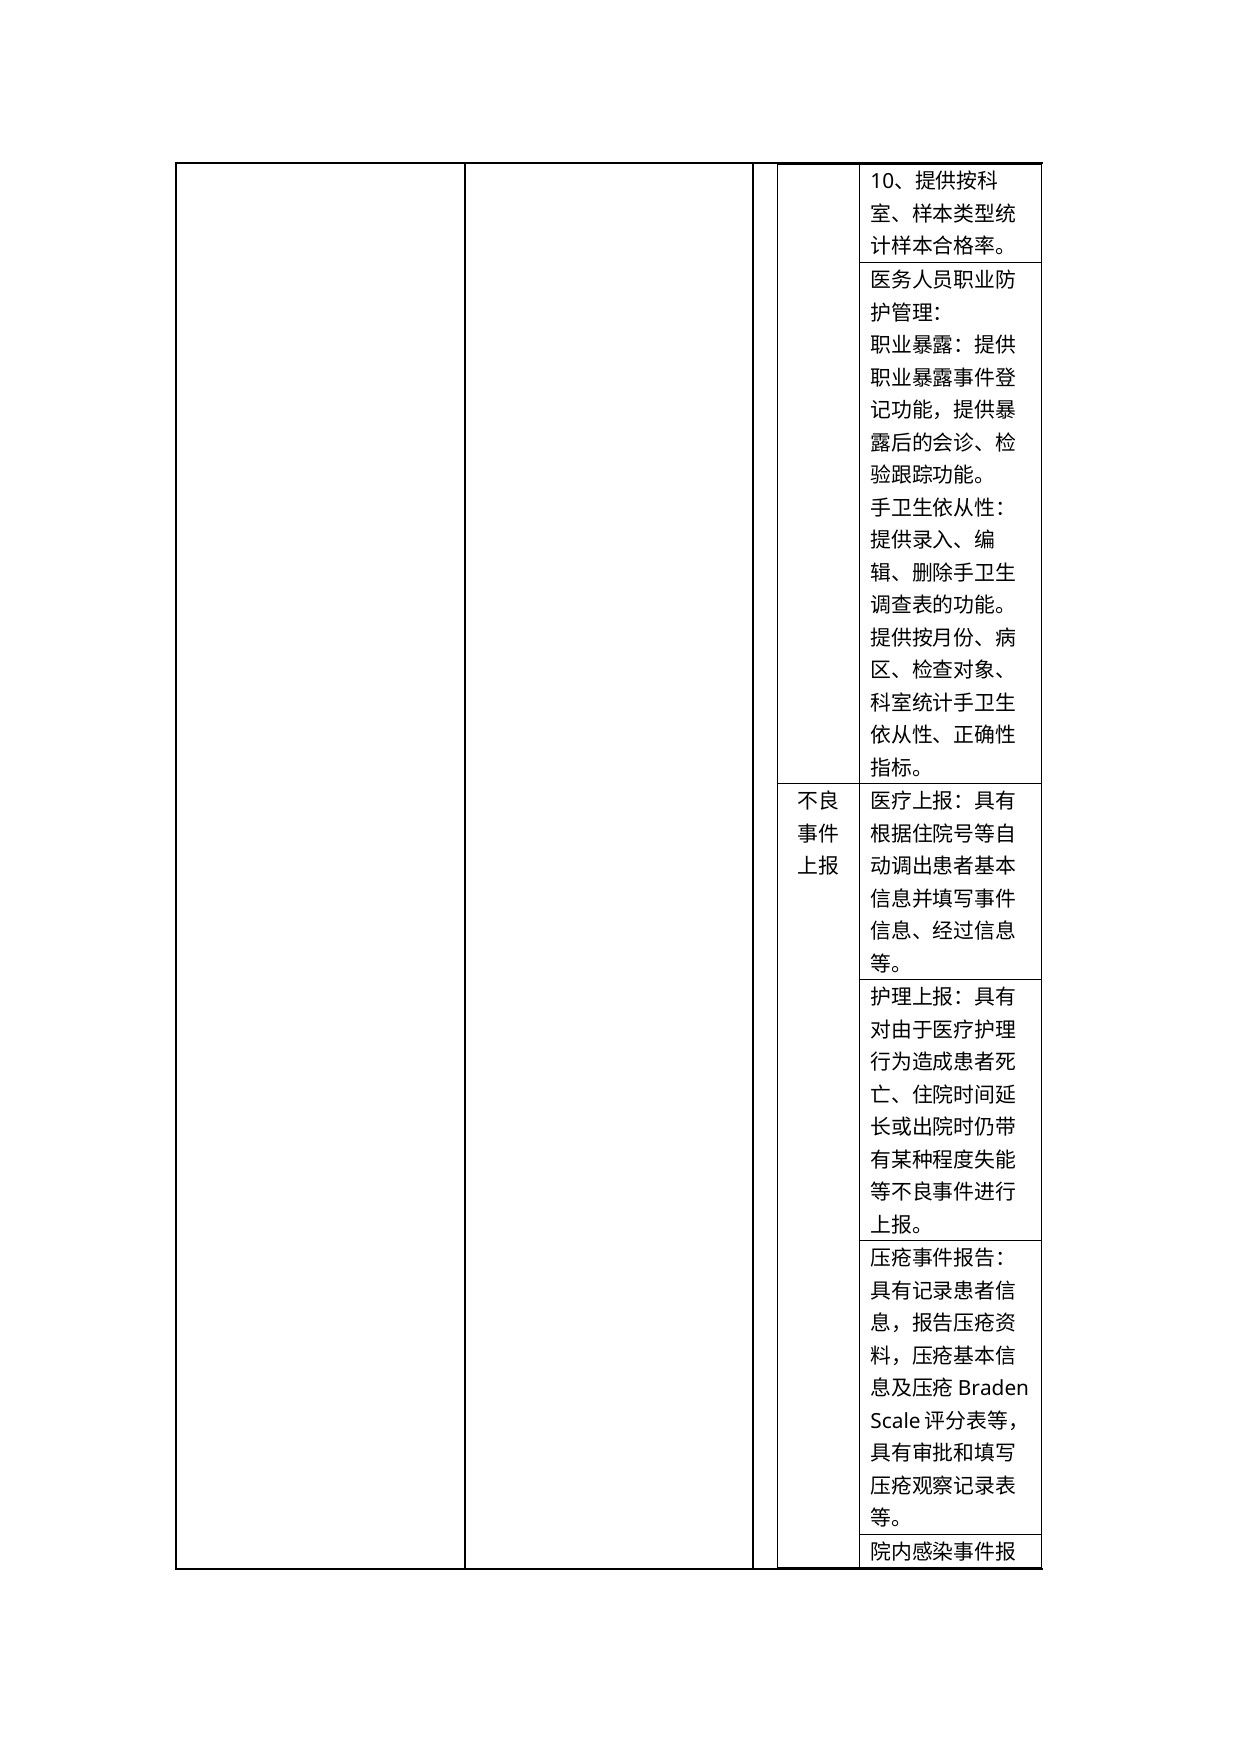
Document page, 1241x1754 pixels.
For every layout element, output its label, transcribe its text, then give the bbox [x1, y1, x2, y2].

table_cell 1 [466, 164, 752, 1568]
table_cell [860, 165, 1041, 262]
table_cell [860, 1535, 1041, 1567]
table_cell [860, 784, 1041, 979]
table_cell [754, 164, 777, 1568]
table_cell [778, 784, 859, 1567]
table_cell [177, 164, 464, 1568]
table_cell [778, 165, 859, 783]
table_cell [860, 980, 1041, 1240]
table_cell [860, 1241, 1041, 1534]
